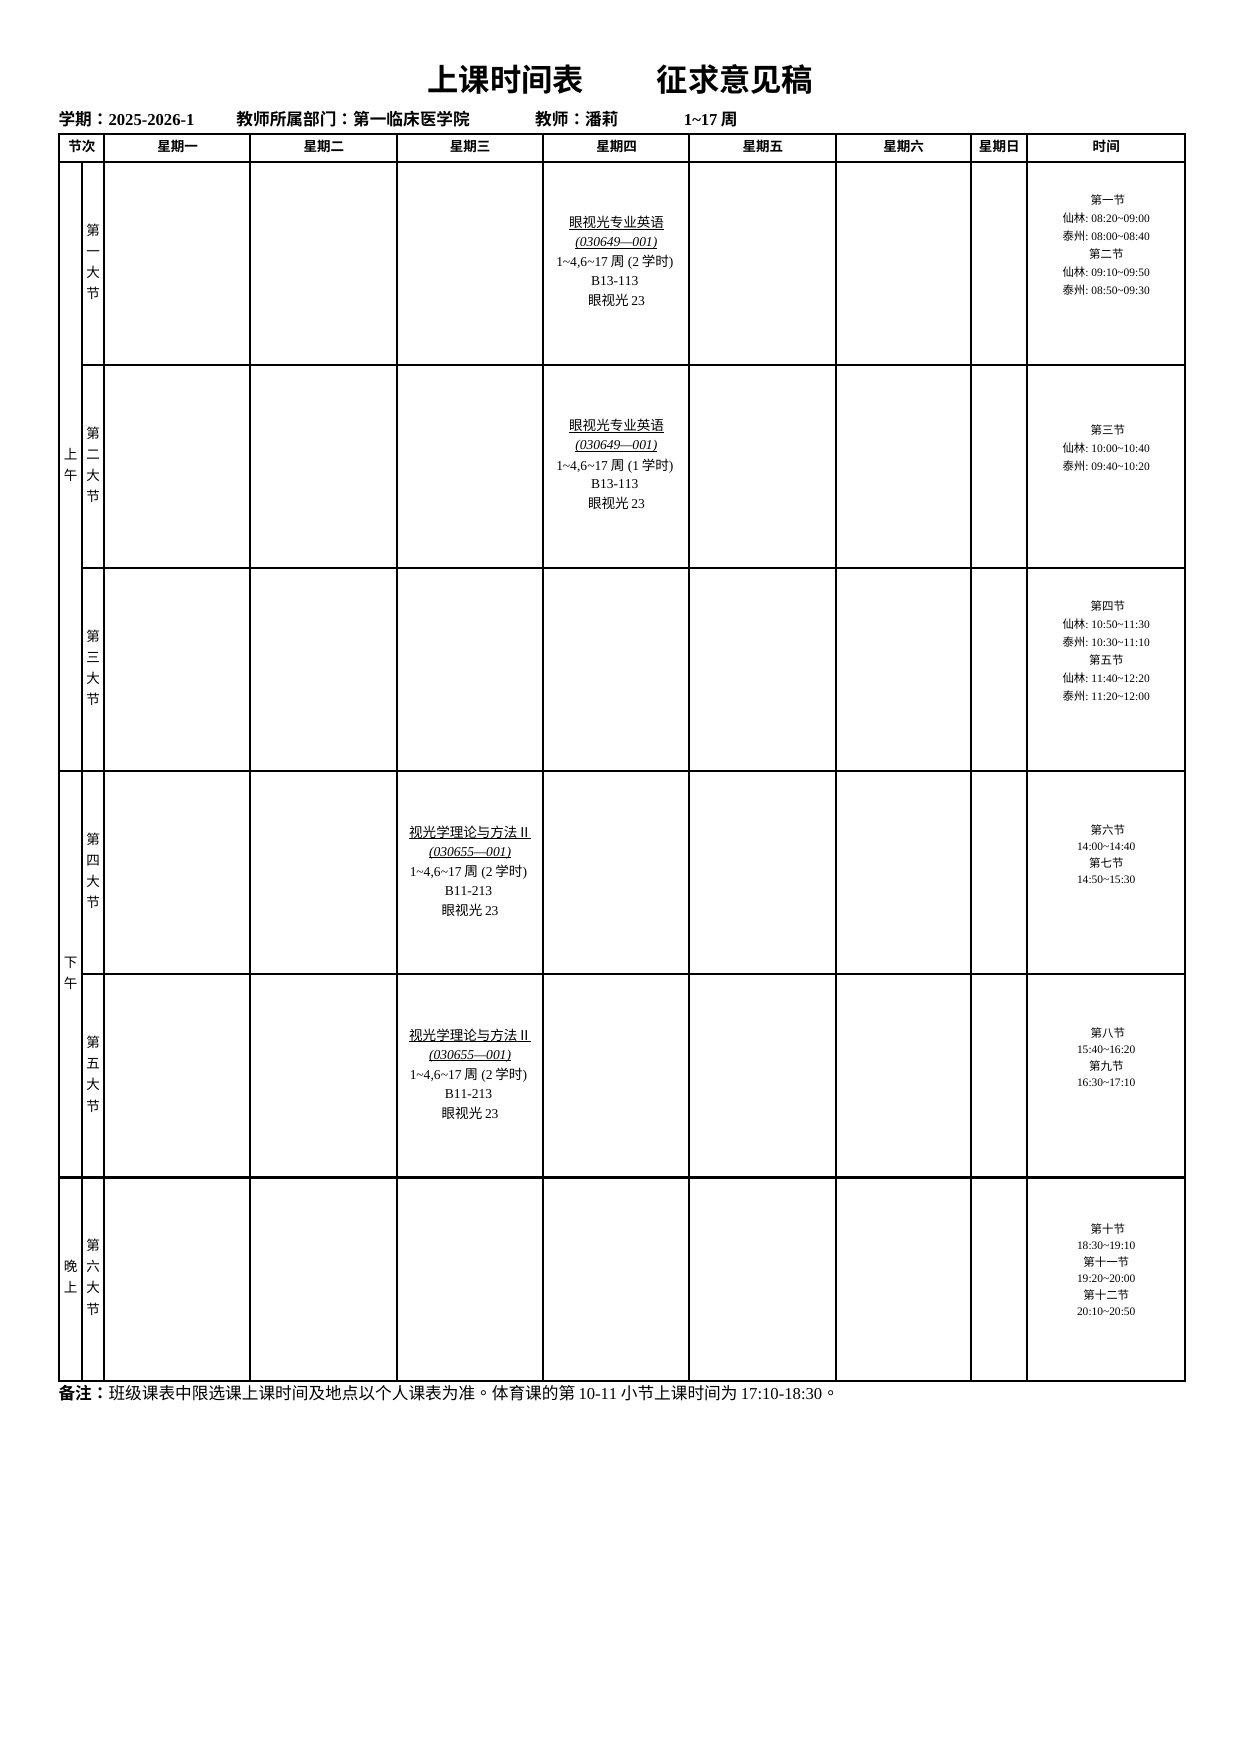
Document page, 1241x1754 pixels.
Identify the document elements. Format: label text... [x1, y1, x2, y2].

table_cell [251, 772, 396, 973]
table_cell [105, 772, 249, 973]
table_cell [690, 1179, 835, 1379]
table_cell [544, 569, 688, 770]
table_header 星期二 [251, 135, 396, 161]
table_cell [105, 975, 249, 1176]
table_header 星期一 [105, 135, 249, 161]
table_cell 第四大节 [83, 772, 103, 973]
table_cell 第一节 仙林: 08:20~09:00 泰州: 08:00~08:40 第二节 仙林: 09:10~09:50 泰州: 08:50~09:30 [1028, 163, 1184, 364]
table_cell [105, 1179, 249, 1379]
table_cell [837, 366, 970, 567]
table_cell [972, 366, 1026, 567]
table_cell [690, 163, 835, 364]
table_cell 眼视光专业英语 (030649—001) 1~4,6~17周 (1学时) B13-113 眼视光23 [544, 366, 688, 567]
table_header 时间 [1028, 135, 1184, 161]
table_cell [690, 772, 835, 973]
table_cell 第四节 仙林: 10:50~11:30 泰州: 10:30~11:10 第五节 仙林: 11:40~12:20 泰州: 11:20~12:00 [1028, 569, 1184, 770]
text 学期：2025-2026-1 教师所属部门：第一临床医学院 教师：潘莉 1~17周 [58, 107, 1182, 130]
table_cell [398, 163, 542, 364]
table_header 星期三 [398, 135, 542, 161]
text 备注：班级课表中限选课上课时间及地点以个人课表为准。体育课的第10-11小节上课时间为17:10-18:30。 [58, 1382, 1182, 1404]
table_cell [690, 366, 835, 567]
table_cell [837, 975, 970, 1176]
table_cell [251, 163, 396, 364]
table_cell [972, 772, 1026, 973]
text 上课时间表 征求意见稿 [58, 58, 1182, 101]
table_cell 第三大节 [83, 569, 103, 770]
table_cell [972, 1179, 1026, 1379]
table_cell 第五大节 [83, 975, 103, 1176]
table_header 节次 [60, 135, 103, 161]
table_cell [972, 975, 1026, 1176]
table_cell 上午 [60, 163, 81, 770]
table_cell 第二大节 [83, 366, 103, 567]
table_cell 第十节 18:30~19:10 第十一节 19:20~20:00 第十二节 20:10~20:50 [1028, 1179, 1184, 1379]
table_cell [837, 163, 970, 364]
table_cell 视光学理论与方法Ⅱ (030655—001) 1~4,6~17周 (2学时) B11-213 眼视光23 [398, 772, 542, 973]
table_header 星期五 [690, 135, 835, 161]
table_cell 第一大节 [83, 163, 103, 364]
table_cell [398, 366, 542, 567]
table_cell [398, 1179, 542, 1379]
table_cell [972, 569, 1026, 770]
table_cell 视光学理论与方法Ⅱ (030655—001) 1~4,6~17周 (2学时) B11-213 眼视光23 [398, 975, 542, 1176]
table_cell [837, 1179, 970, 1379]
table_cell 下午 [60, 772, 81, 1176]
table_cell 第六大节 [83, 1179, 103, 1379]
table_cell [544, 1179, 688, 1379]
table_cell [251, 975, 396, 1176]
table_cell [251, 569, 396, 770]
table_cell [105, 366, 249, 567]
table_cell 第三节 仙林: 10:00~10:40 泰州: 09:40~10:20 [1028, 366, 1184, 567]
table_cell [544, 772, 688, 973]
table_header 星期四 [544, 135, 688, 161]
table_cell [972, 163, 1026, 364]
table_cell [837, 569, 970, 770]
table_cell 晚上 [60, 1179, 81, 1379]
table_cell [398, 569, 542, 770]
table_cell [544, 975, 688, 1176]
table_cell [251, 1179, 396, 1379]
table_cell [690, 569, 835, 770]
table_cell [690, 975, 835, 1176]
table_header 星期六 [837, 135, 970, 161]
table_cell 眼视光专业英语 (030649—001) 1~4,6~17周 (2学时) B13-113 眼视光23 [544, 163, 688, 364]
table_header 星期日 [972, 135, 1026, 161]
table_cell [837, 772, 970, 973]
table_cell [251, 366, 396, 567]
table_cell [105, 163, 249, 364]
table_cell [105, 569, 249, 770]
table_cell 第八节 15:40~16:20 第九节 16:30~17:10 [1028, 975, 1184, 1176]
table_cell 第六节 14:00~14:40 第七节 14:50~15:30 [1028, 772, 1184, 973]
